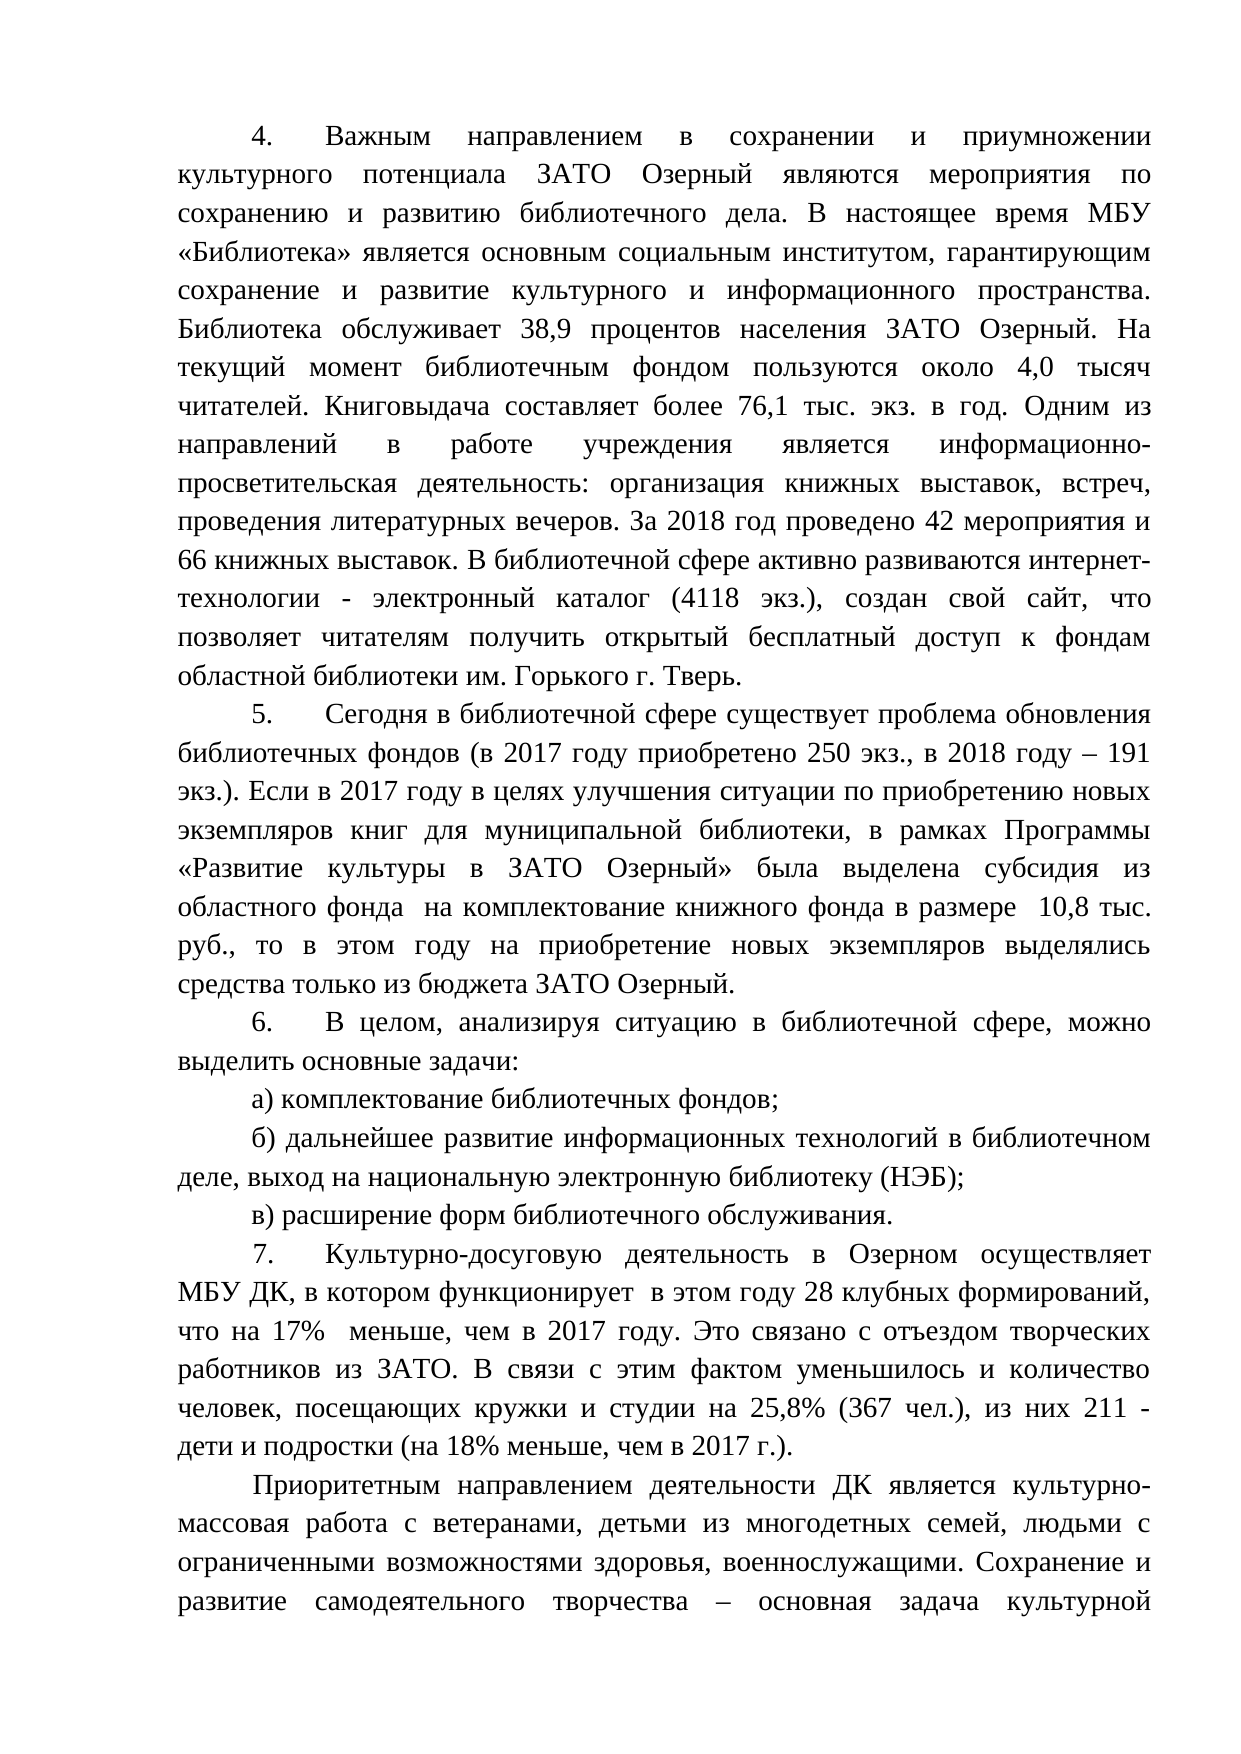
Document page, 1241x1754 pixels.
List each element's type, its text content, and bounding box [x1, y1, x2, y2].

text в) расширение форм библиотечного обслуживания. [177, 1197, 1152, 1231]
text 5. Сегодня в библиотечной сфере существует проблема обновления библиотечных фондов (в 2017 году приобретено 250 экз., в 2018 году – 191 экз.). Если в 2017 году в целях улучшения ситуации по приобретению новых экземпляров книг для муниципальной библиотеки, в рамках Программы «Развитие культуры в ЗАТО Озерный» была выделена субсидия из областного фонда на комплектование книжного фонда в размере 10,8 тыс. руб., то в этом году на приобретение новых экземпляров выделялись средства только из бюджета ЗАТО Озерный. [177, 696, 1152, 999]
text 6. В целом, анализируя ситуацию в библиотечной сфере, можно выделить основные задачи: [177, 1004, 1152, 1077]
text а) комплектование библиотечных фондов; [177, 1082, 1152, 1115]
text 4. Важным направлением в сохранении и приумножении культурного потенциала ЗАТО Озерный являются мероприятия по сохранению и развитию библиотечного дела. В настоящее время МБУ «Библиотека» является основным социальным институтом, гарантирующим сохранение и развитие культурного и информационного пространства. Библиотека обслуживает 38,9 процентов населения ЗАТО Озерный. На текущий момент библиотечным фондом пользуются около 4,0 тысяч читателей. Книговыдача составляет более 76,1 тыс. экз. в год. Одним из направлений в работе учреждения является информационно-просветительская деятельность: организация книжных выставок, встреч, проведения литературных вечеров. За 2018 год проведено 42 мероприятия и 66 книжных выставок. В библиотечной сфере активно развиваются интернет-технологии - электронный каталог (4118 экз.), создан свой сайт, что позволяет читателям получить открытый бесплатный доступ к фондам областной библиотеки им. Горького г. Тверь. [177, 118, 1152, 691]
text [177, 1467, 1152, 1616]
text б) дальнейшее развитие информационных технологий в библиотечном деле, выход на национальную электронную библиотеку (НЭБ); [177, 1120, 1152, 1192]
text 7. Культурно-досуговую деятельность в Озерном осуществляет МБУ ДК, в котором функционирует в этом году 28 клубных формирований, что на 17% меньше, чем в 2017 году. Это связано с отъездом творческих работников из ЗАТО. В связи с этим фактом уменьшилось и количество человек, посещающих кружки и студии на 25,8% (367 чел.), из них 211 - дети и подростки (на 18% меньше, чем в 2017 г.). [177, 1236, 1152, 1462]
